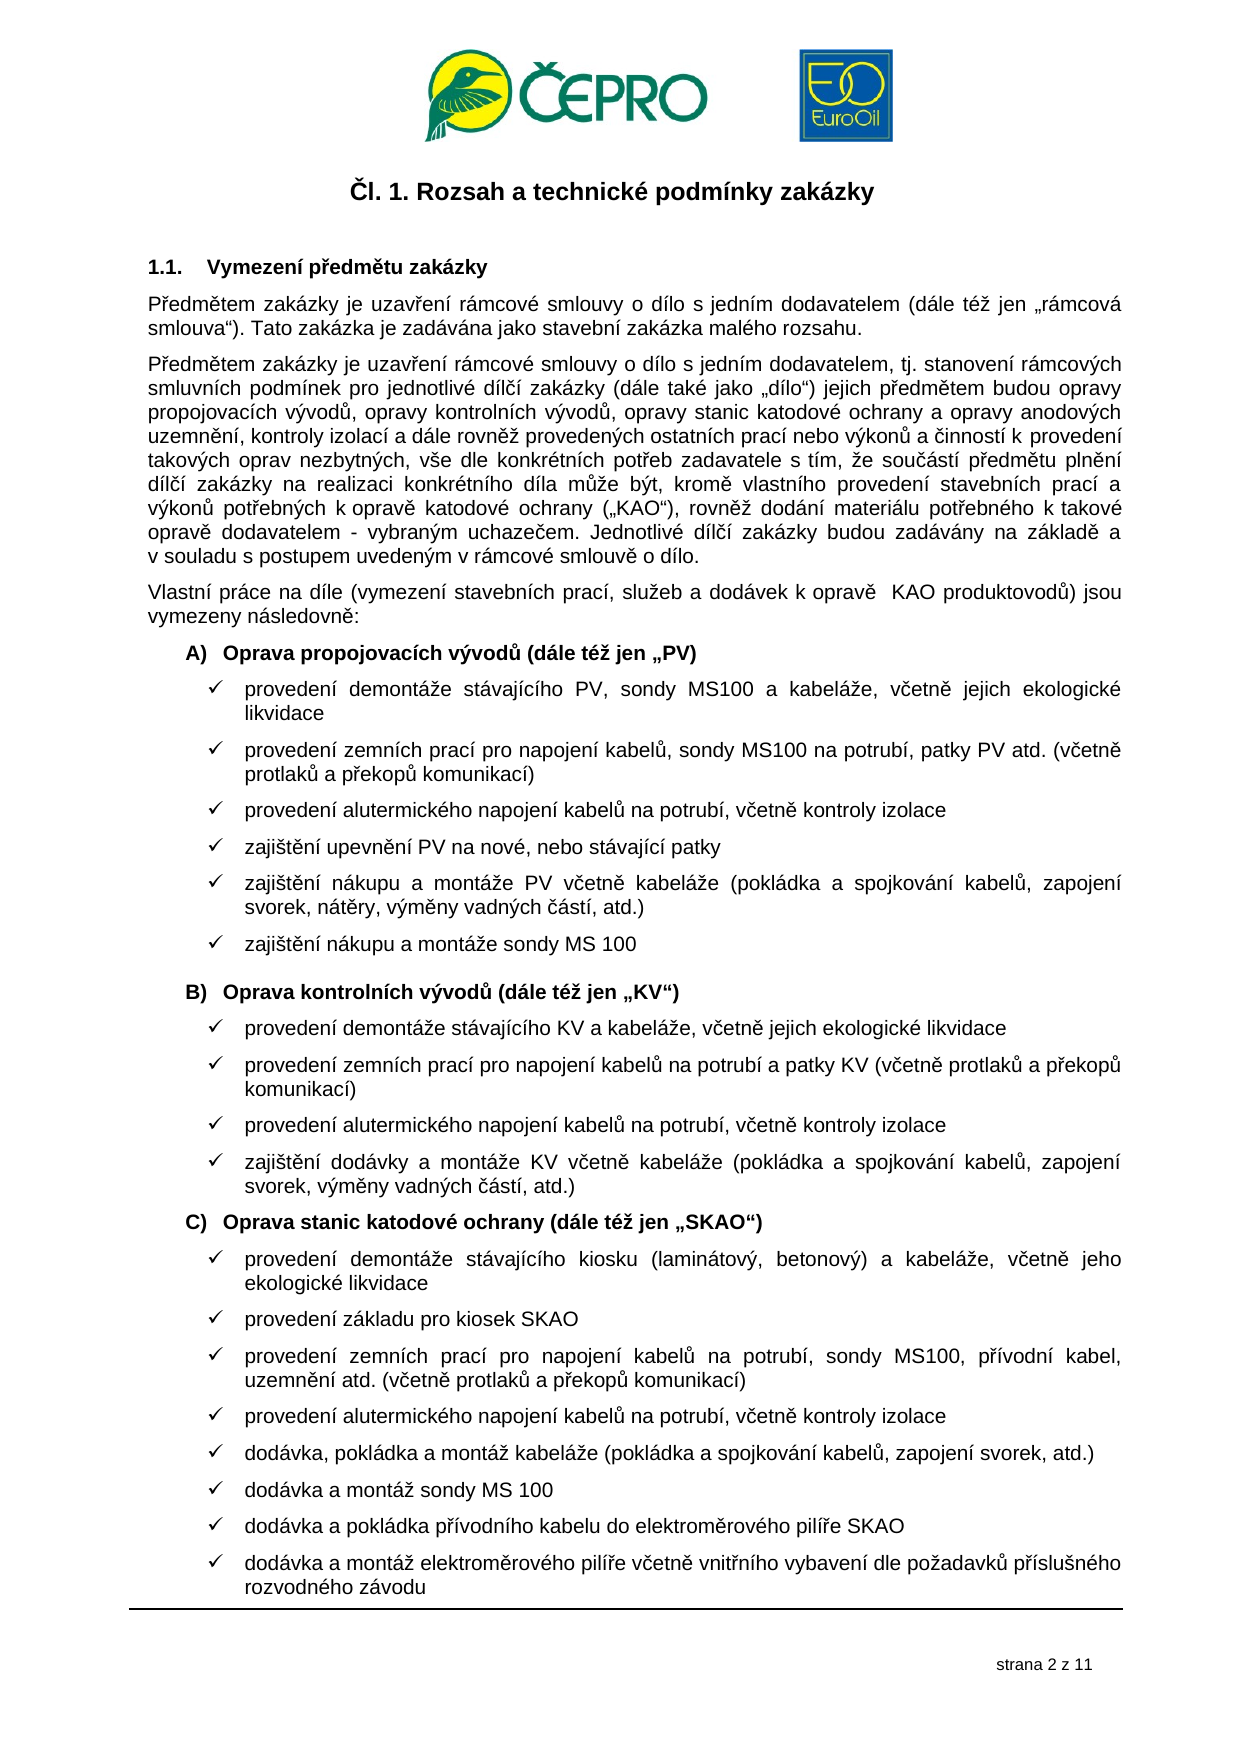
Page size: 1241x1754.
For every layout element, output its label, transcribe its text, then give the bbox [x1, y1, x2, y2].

list provedení alutermického napojení kabelů na potrubí, včetně kontroly izolace [207, 798, 1122, 822]
list provedení zemních prací pro napojení kabelů, sondy MS100 na potrubí, patky PV atd. (včetně protlaků a překopů komunikací) [207, 737, 1122, 785]
list provedení alutermického napojení kabelů na potrubí, včetně kontroly izolace [207, 1113, 1122, 1137]
list provedení demontáže stávajícího KV a kabeláže, včetně jejich ekologické likvidace [207, 1016, 1122, 1040]
list provedení základu pro kiosek SKAO [207, 1307, 1122, 1331]
list provedení alutermického napojení kabelů na potrubí, včetně kontroly izolace [207, 1404, 1122, 1428]
list zajištění nákupu a montáže PV včetně kabeláže (pokládka a spojkování kabelů, zapojení svorek, nátěry, výměny vadných částí, atd.) [207, 871, 1122, 919]
text Předmětem zakázky je uzavření rámcové smlouvy o dílo s jedním dodavatelem, tj. stanovení rámcových smluvních podmínek pro jednotlivé dílčí zakázky (dále také jako „dílo“) jejich předmětem budou opravy propojovacích vývodů, opravy kontrolních vývodů, opravy stanic katodové ochrany a opravy anodových uzemnění, kontroly izolací a dále rovněž provedených ostatních prací nebo výkonů a činností k provedení takových oprav nezbytných, vše dle konkrétních potřeb zadavatele s tím, že součástí předmětu plnění dílčí zakázky na realizaci konkrétního díla může být, kromě vlastního provedení stavebních prací a výkonů potřebných k opravě katodové ochrany („KAO“), rovněž dodání materiálu potřebného k takové opravě dodavatelem - vybraným uchazečem. Jednotlivé dílčí zakázky budou zadávány na základě a v souladu s postupem uvedeným v rámcové smlouvě o dílo. [148, 352, 1122, 567]
subtitle Vymezení předmětu zakázky [148, 255, 1122, 279]
list zajištění nákupu a montáže sondy MS 100 [207, 932, 1122, 956]
list Oprava stanic katodové ochrany (dále též jen „SKAO“) [185, 1210, 1122, 1234]
list dodávka a pokládka přívodního kabelu do elektroměrového pilíře SKAO [207, 1514, 1122, 1538]
list dodávka a montáž elektroměrového pilíře včetně vnitřního vybavení dle požadavků příslušného rozvodného závodu [207, 1551, 1122, 1598]
list dodávka a montáž sondy MS 100 [207, 1477, 1122, 1501]
text Předmětem zakázky je uzavření rámcové smlouvy o dílo s jedním dodavatelem (dále též jen „rámcová smlouva“). Tato zakázka je zadávána jako stavební zakázka malého rozsahu. [148, 291, 1122, 339]
list Oprava propojovacích vývodů (dále též jen „PV) [185, 640, 1122, 664]
picture [424, 49, 893, 142]
list provedení demontáže stávajícího PV, sondy MS100 a kabeláže, včetně jejich ekologické likvidace [207, 677, 1122, 725]
list dodávka, pokládka a montáž kabeláže (pokládka a spojkování kabelů, zapojení svorek, atd.) [207, 1441, 1122, 1465]
text Vlastní práce na díle (vymezení stavebních prací, služeb a dodávek k opravě KAO produktovodů) jsou vymezeny následovně: [148, 580, 1122, 628]
list zajištění upevnění PV na nové, nebo stávající patky [207, 834, 1122, 858]
list provedení zemních prací pro napojení kabelů na potrubí, sondy MS100, přívodní kabel, uzemnění atd. (včetně protlaků a překopů komunikací) [207, 1344, 1122, 1392]
list provedení zemních prací pro napojení kabelů na potrubí a patky KV (včetně protlaků a překopů komunikací) [207, 1053, 1122, 1101]
list Oprava kontrolních vývodů (dále též jen „KV“) [185, 979, 1122, 1003]
list provedení demontáže stávajícího kiosku (laminátový, betonový) a kabeláže, včetně jeho ekologické likvidace [207, 1247, 1122, 1295]
list zajištění dodávky a montáže KV včetně kabeláže (pokládka a spojkování kabelů, zapojení svorek, výměny vadných částí, atd.) [207, 1150, 1122, 1198]
text Rozsah a technické podmínky zakázky [102, 177, 1122, 206]
